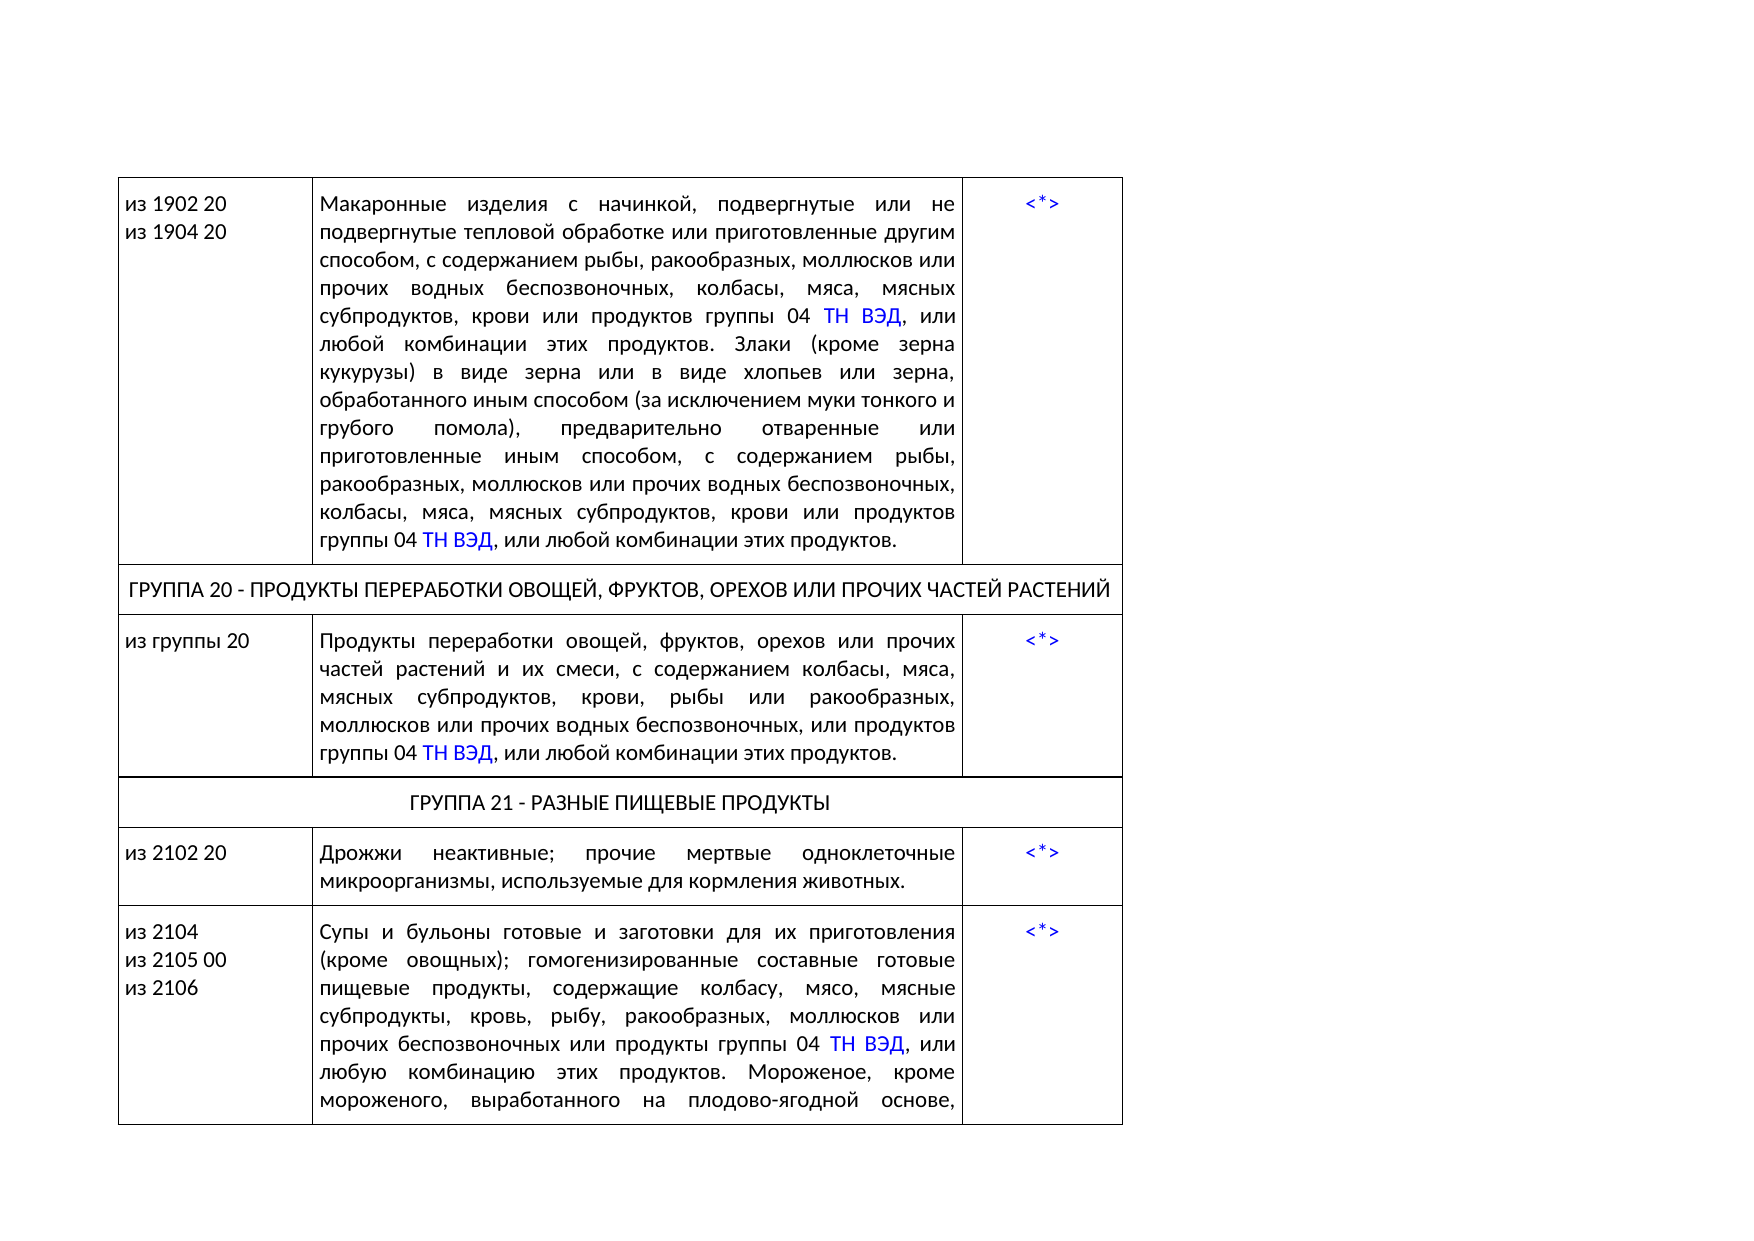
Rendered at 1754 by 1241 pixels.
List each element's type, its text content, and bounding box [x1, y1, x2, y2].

table_cell <*> [963, 615, 1122, 776]
table_cell <*> [963, 178, 1122, 564]
table_cell ГРУППА 21 - РАЗНЫЕ ПИЩЕВЫЕ ПРОДУКТЫ [119, 778, 1122, 827]
table_cell Продукты переработки овощей, фруктов, орехов или прочих частей растений и их смеси, с содержанием колбасы, мяса, мясных субпродуктов, крови, рыбы или ракообразных, моллюсков или прочих водных беспозвоночных, или продуктов группы 04 ТН ВЭД, или любой комбинации этих продуктов. [313, 615, 962, 776]
table_cell из 1902 20 из 1904 20 [119, 178, 312, 564]
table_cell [313, 906, 962, 1123]
table_cell ГРУППА 20 - ПРОДУКТЫ ПЕРЕРАБОТКИ ОВОЩЕЙ, ФРУКТОВ, ОРЕХОВ ИЛИ ПРОЧИХ ЧАСТЕЙ РАСТЕНИЙ [119, 565, 1122, 614]
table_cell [119, 906, 312, 1123]
table_cell из группы 20 [119, 615, 312, 776]
table_cell Макаронные изделия с начинкой, подвергнутые или не подвергнутые тепловой обработке или приготовленные другим способом, с содержанием рыбы, ракообразных, моллюсков или прочих водных беспозвоночных, колбасы, мяса, мясных субпродуктов, крови или продуктов группы 04 ТН ВЭД, или любой комбинации этих продуктов. Злаки (кроме зерна кукурузы) в виде зерна или в виде хлопьев или зерна, обработанного иным способом (за исключением муки тонкого и грубого помола), предварительно отваренные или приготовленные иным способом, с содержанием рыбы, ракообразных, моллюсков или прочих водных беспозвоночных, колбасы, мяса, мясных субпродуктов, крови или продуктов группы 04 ТН ВЭД, или любой комбинации этих продуктов. [313, 178, 962, 564]
table_cell <*> [963, 906, 1122, 1123]
table_cell <*> [963, 828, 1122, 905]
table_cell Дрожжи неактивные; прочие мертвые одноклеточные микроорганизмы, используемые для кормления животных. [313, 828, 962, 905]
table_cell из 2102 20 [119, 828, 312, 905]
